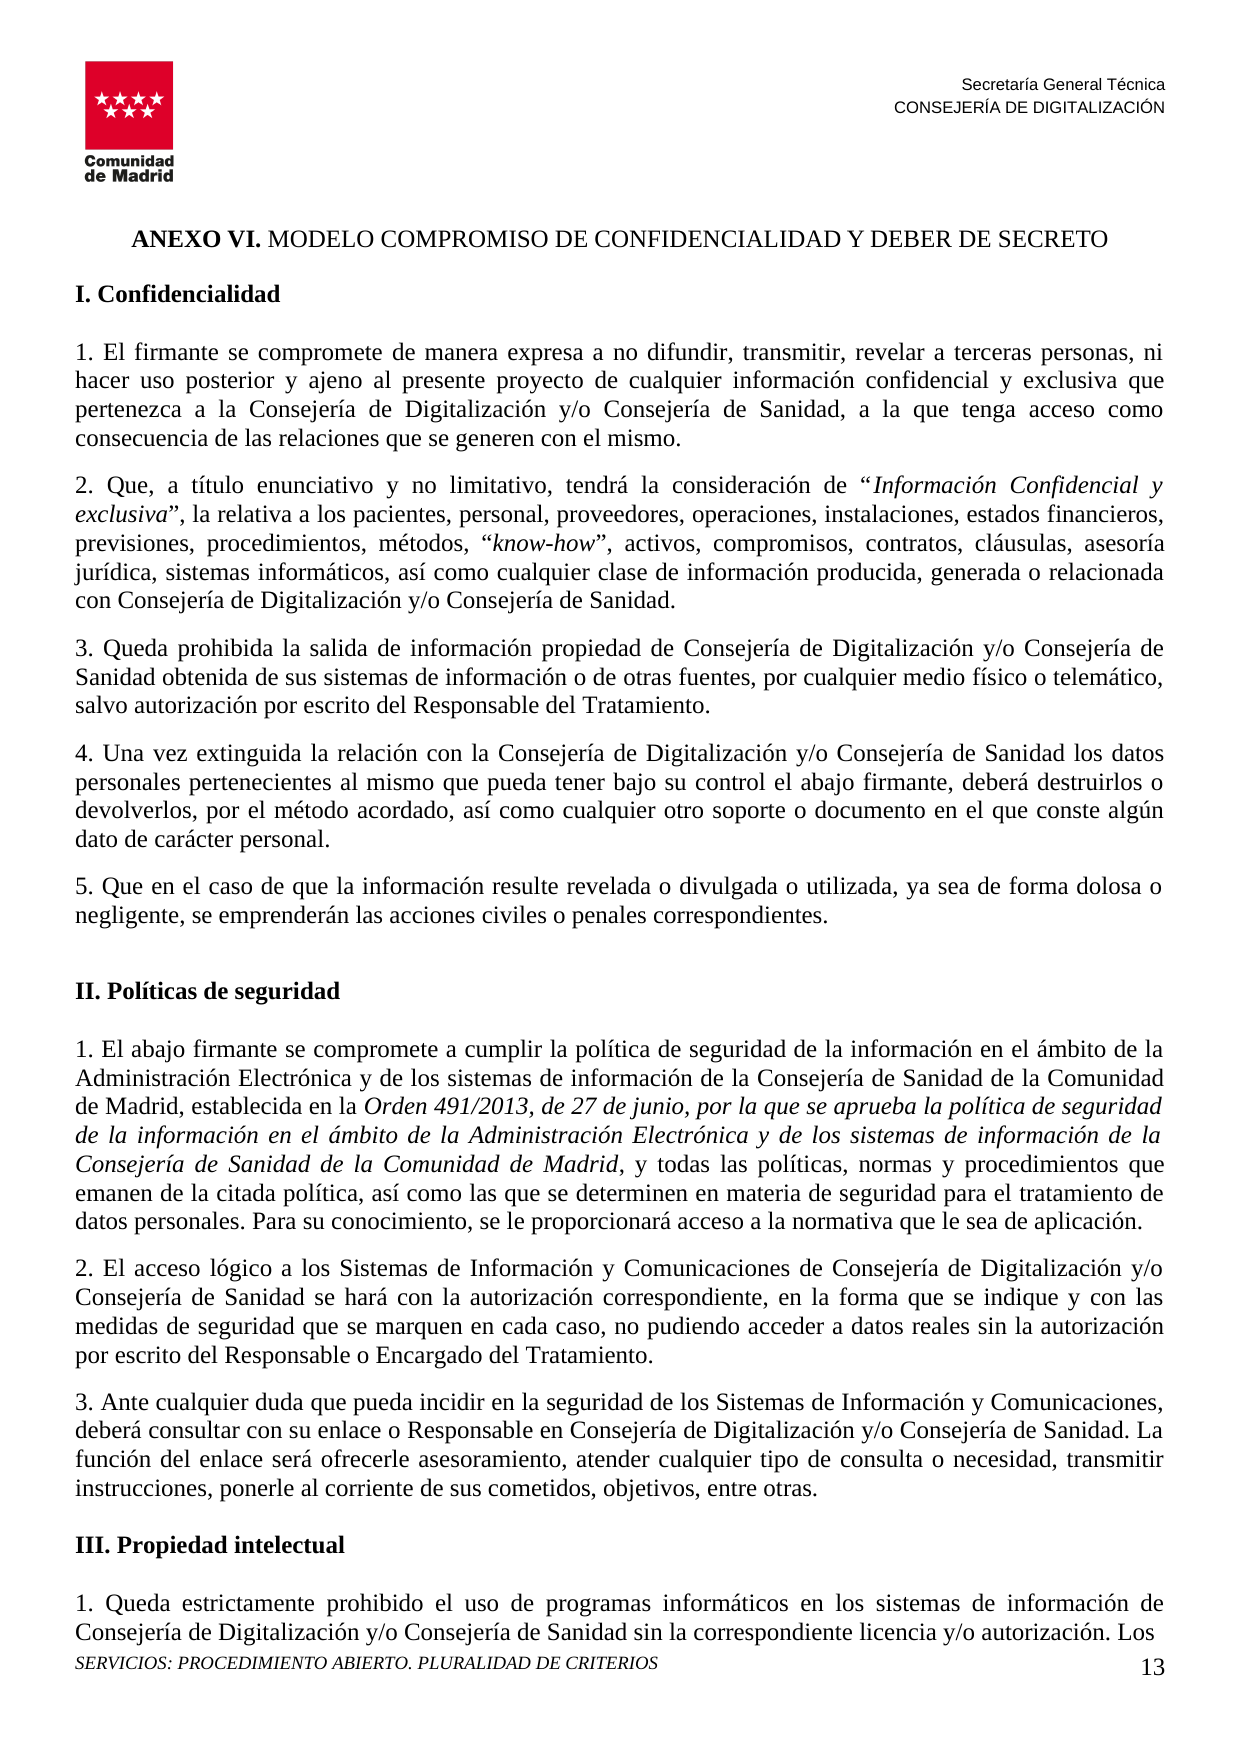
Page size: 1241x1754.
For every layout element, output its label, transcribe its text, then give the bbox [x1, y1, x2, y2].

text 1. El abajo firmante se compromete a cumplir la política de seguridad de la información en el ámbito de la Administración Electrónica y de los sistemas de información de la Consejería de Sanidad de la Comunidad de Madrid, establecida en la Orden 491/2013, de 27 de junio, por la que se aprueba la política de seguridad de la información en el ámbito de la Administración Electrónica y de los sistemas de información de la Consejería de Sanidad de la Comunidad de Madrid, y todas las políticas, normas y procedimientos que emanen de la citada política, así como las que se determinen en materia de seguridad para el tratamiento de datos personales. Para su conocimiento, se le proporcionará acceso a la normativa que le sea de aplicación. [75, 1034, 1165, 1235]
subtitle ANEXO VI. MODELO COMPROMISO DE CONFIDENCIALIDAD Y DEBER DE SECRETO [75, 224, 1165, 253]
text 1. Queda estrictamente prohibido el uso de programas informáticos en los sistemas de información de Consejería de Digitalización y/o Consejería de Sanidad sin la correspondiente licencia y/o autorización. Los [75, 1588, 1165, 1646]
text I. Confidencialidad [75, 279, 1165, 308]
text 3. Ante cualquier duda que pueda incidir en la seguridad de los Sistemas de Información y Comunicaciones, deberá consultar con su enlace o Responsable en Consejería de Digitalización y/o Consejería de Sanidad. La función del enlace será ofrecerle asesoramiento, atender cualquier tipo de consulta o necesidad, transmitir instrucciones, ponerle al corriente de sus cometidos, objetivos, entre otras. [75, 1387, 1165, 1502]
text 1. El firmante se compromete de manera expresa a no difundir, transmitir, revelar a terceras personas, ni hacer uso posterior y ajeno al presente proyecto de cualquier información confidencial y exclusiva que pertenezca a la Consejería de Digitalización y/o Consejería de Sanidad, a la que tenga acceso como consecuencia de las relaciones que se generen con el mismo. [75, 337, 1165, 452]
text 2. El acceso lógico a los Sistemas de Información y Comunicaciones de Consejería de Digitalización y/o Consejería de Sanidad se hará con la autorización correspondiente, en la forma que se indique y con las medidas de seguridad que se marquen en cada caso, no pudiendo acceder a datos reales sin la autorización por escrito del Responsable o Encargado del Tratamiento. [75, 1253, 1165, 1368]
text 2. Que, a título enunciativo y no limitativo, tendrá la consideración de “Información Confidencial y exclusiva”, la relativa a los pacientes, personal, proveedores, operaciones, instalaciones, estados financieros, previsiones, procedimientos, métodos, “know-how”, activos, compromisos, contratos, cláusulas, asesoría jurídica, sistemas informáticos, así como cualquier clase de información producida, generada o relacionada con Consejería de Digitalización y/o Consejería de Sanidad. [75, 471, 1165, 614]
text II. Políticas de seguridad [75, 976, 1165, 1005]
text 5. Que en el caso de que la información resulte revelada o divulgada o utilizada, ya sea de forma dolosa o negligente, se emprenderán las acciones civiles o penales correspondientes. [75, 871, 1165, 929]
text 3. Queda prohibida la salida de información propiedad de Consejería de Digitalización y/o Consejería de Sanidad obtenida de sus sistemas de información o de otras fuentes, por cualquier medio físico o telemático, salvo autorización por escrito del Responsable del Tratamiento. [75, 633, 1165, 719]
text 4. Una vez extinguida la relación con la Consejería de Digitalización y/o Consejería de Sanidad los datos personales pertenecientes al mismo que pueda tener bajo su control el abajo firmante, deberá destruirlos o devolverlos, por el método acordado, así como cualquier otro soporte o documento en el que conste algún dato de carácter personal. [75, 738, 1165, 853]
picture [75, 51, 183, 192]
text III. Propiedad intelectual [75, 1531, 1165, 1559]
